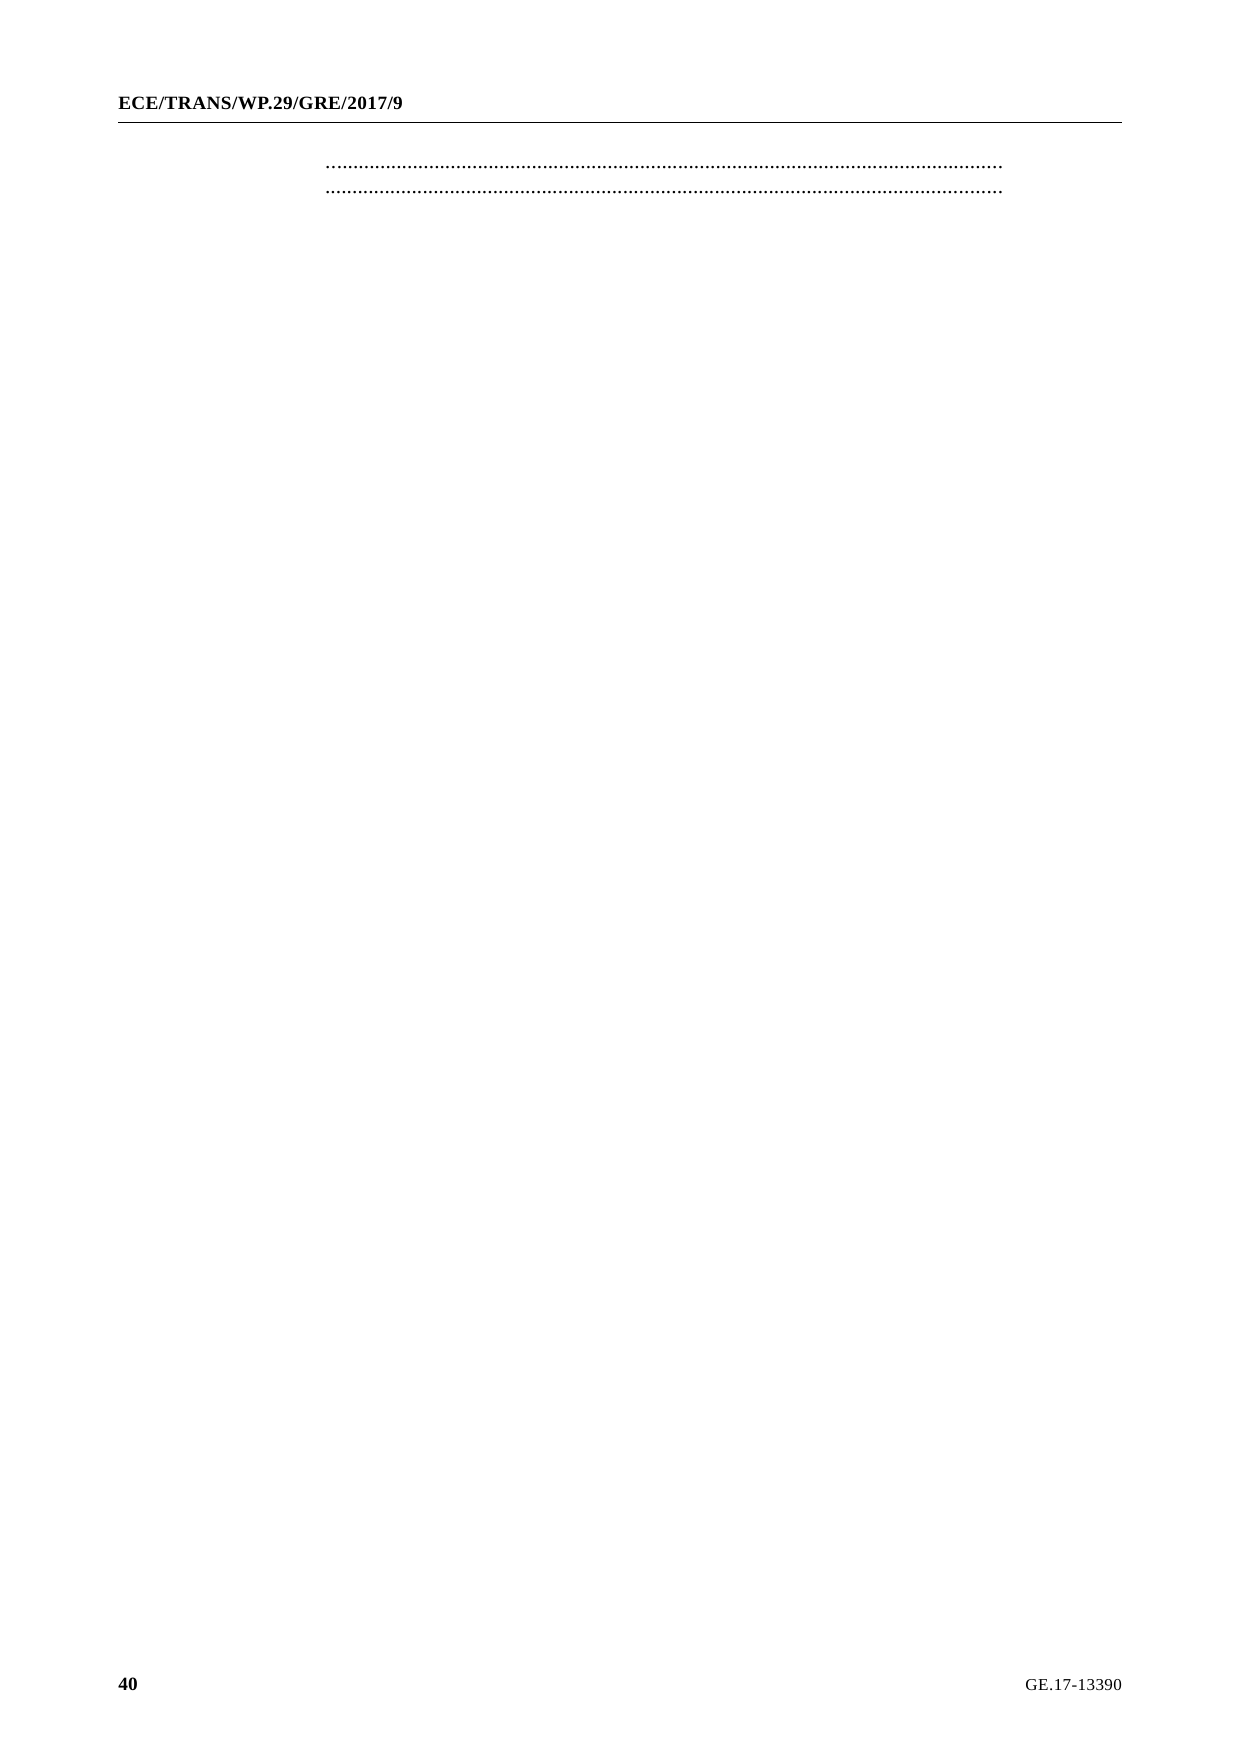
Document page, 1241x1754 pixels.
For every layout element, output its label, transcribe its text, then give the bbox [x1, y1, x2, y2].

text ... [236, 148, 1004, 198]
